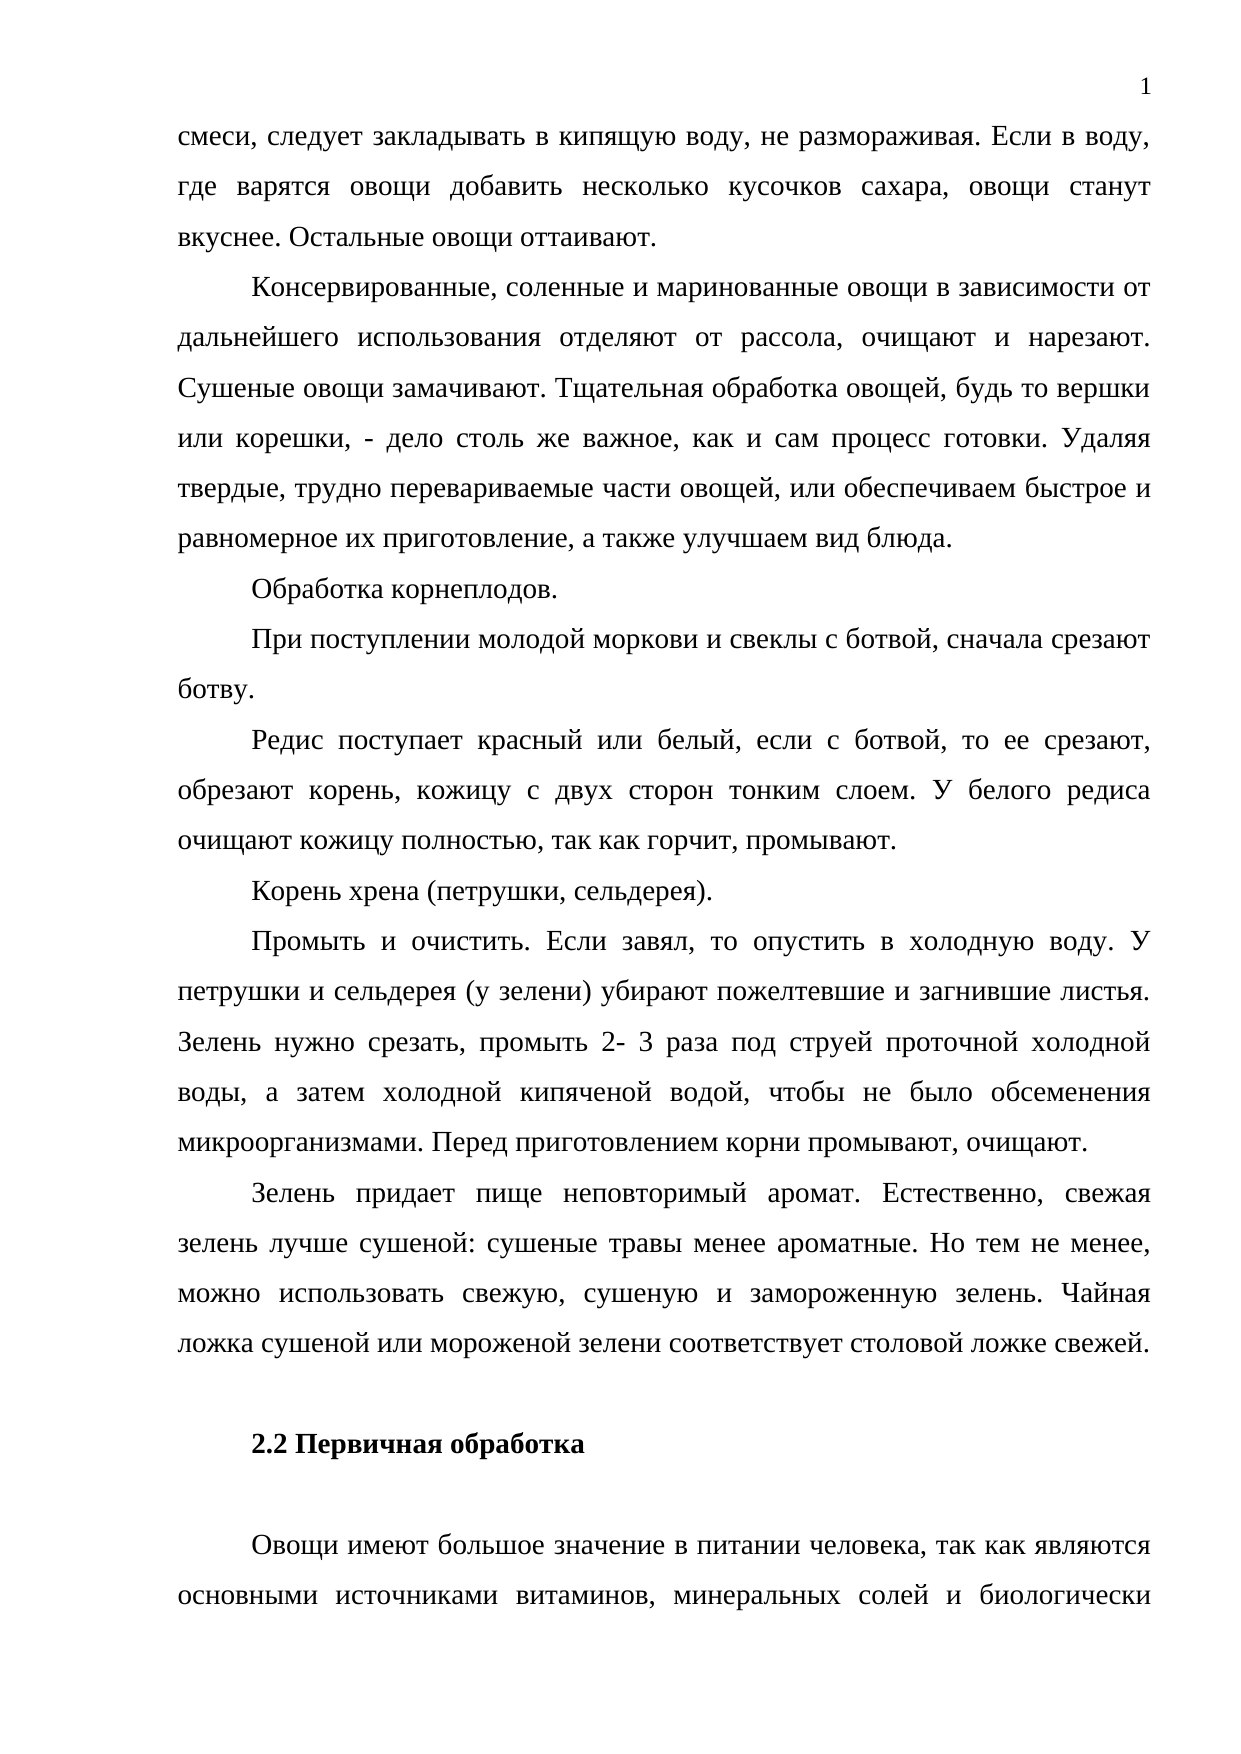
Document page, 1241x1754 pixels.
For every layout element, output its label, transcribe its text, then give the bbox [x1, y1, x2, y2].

text Промыть и очистить. Если завял, то опустить в холодную воду. У петрушки и сельдерея (у зелени) убирают пожелтевшие и загнившие листья. Зелень нужно срезать, промыть 2- 3 раза под струей проточной холодной воды, а затем холодной кипяченой водой, чтобы не было обсеменения микроорганизмами. Перед приготовлением корни промывают, очищают. [177, 923, 1152, 1158]
text Зелень придает пище неповторимый аромат. Естественно, свежая зелень лучше сушеной: сушеные травы менее ароматные. Но тем не менее, можно использовать свежую, сушеную и замороженную зелень. Чайная ложка сушеной или мороженой зелени соответствует столовой ложке свежей. [177, 1175, 1152, 1359]
text Редис поступает красный или белый, если с ботвой, то ее срезают, обрезают корень, кожицу с двух сторон тонким слоем. У белого редиса очищают кожицу полностью, так как горчит, промывают. [177, 722, 1152, 856]
text Обработка корнеплодов. [177, 571, 1152, 604]
text При поступлении молодой моркови и свеклы с ботвой, сначала срезают ботву. [177, 621, 1152, 705]
subtitle 2.2 Первичная обработка [177, 1426, 1152, 1460]
text Корень хрена (петрушки, сельдерея). [177, 873, 1152, 906]
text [177, 1527, 1152, 1611]
text Консервированные, соленные и маринованные овощи в зависимости от дальнейшего использования отделяют от рассола, очищают и нарезают. Сушеные овощи замачивают. Тщательная обработка овощей, будь то вершки или корешки, - дело столь же важное, как и сам процесс готовки. Удаляя твердые, трудно перевариваемые части овощей, или обеспечиваем быстрое и равномерное их приготовление, а также улучшаем вид блюда. [177, 269, 1152, 554]
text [177, 118, 1152, 252]
